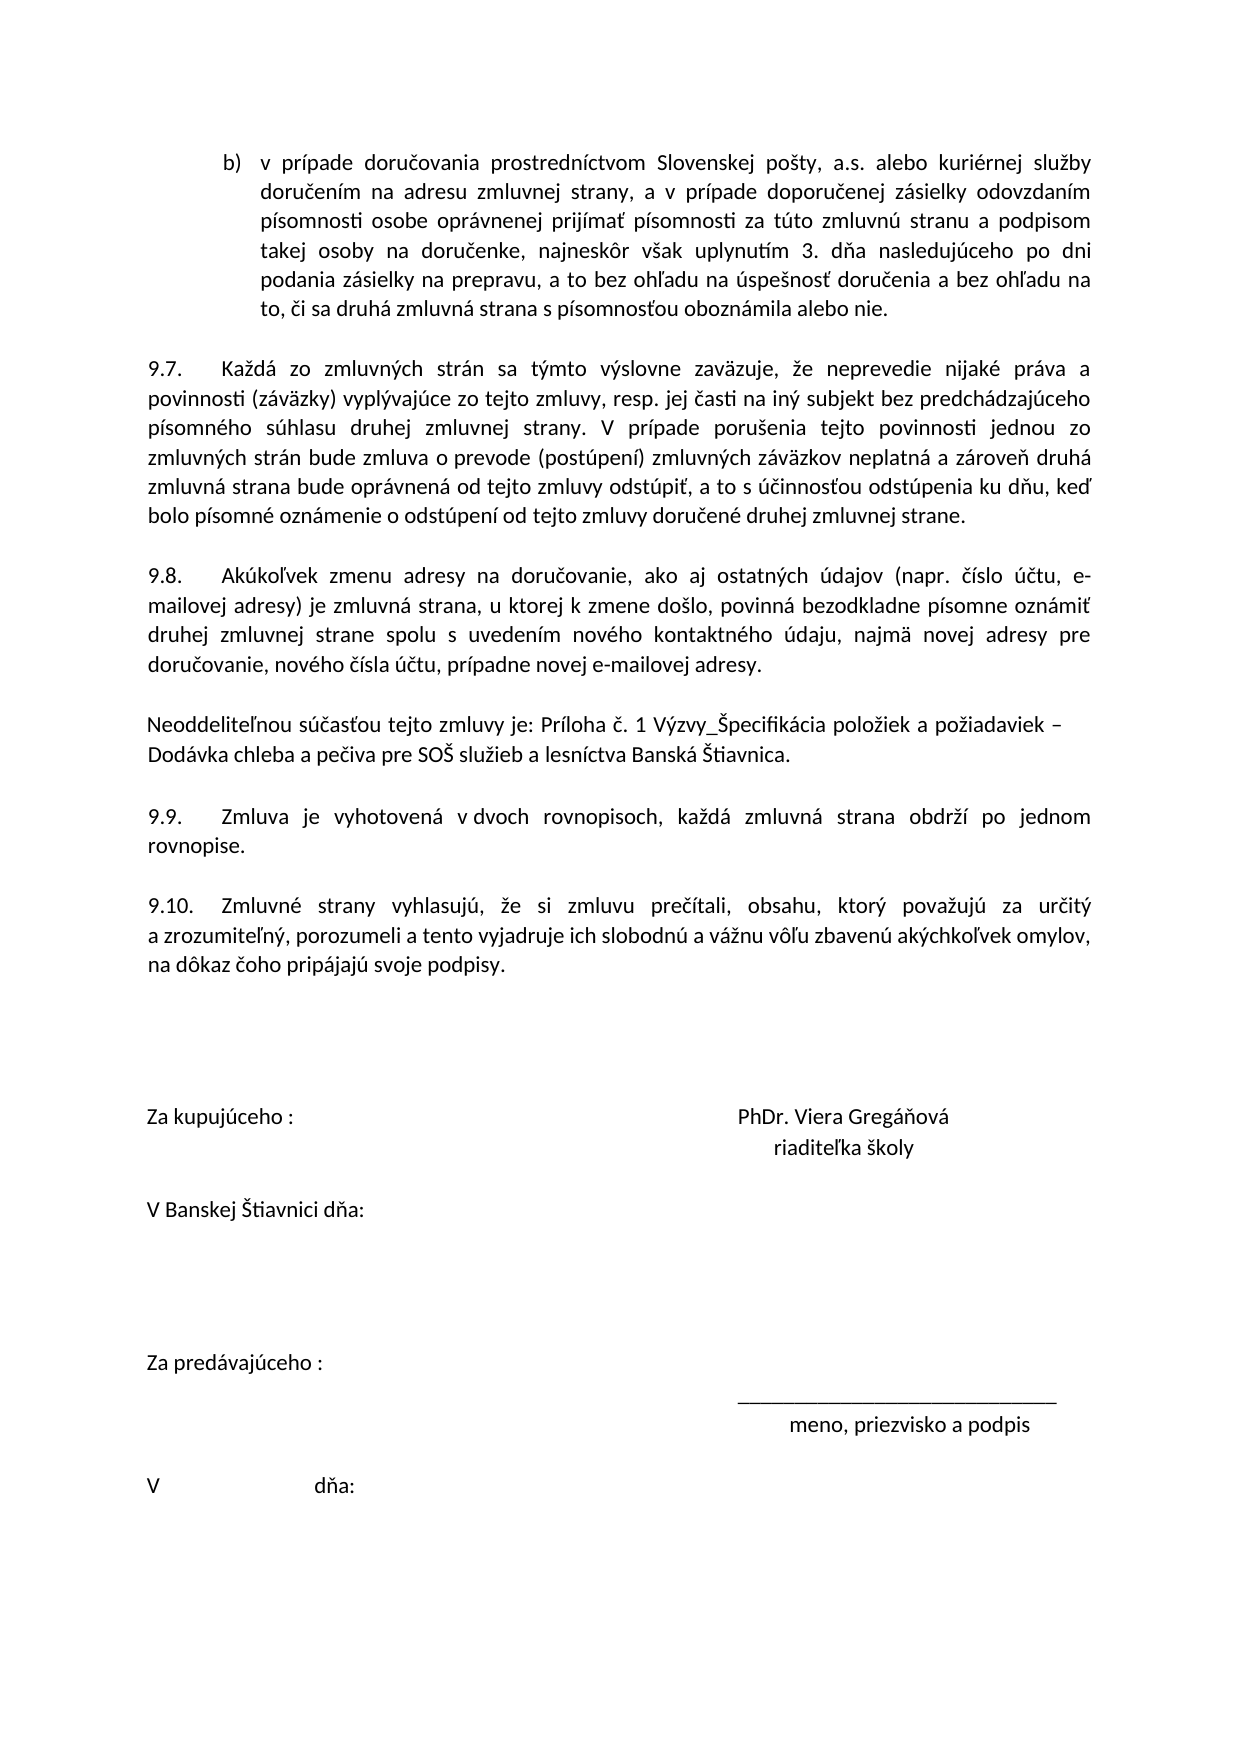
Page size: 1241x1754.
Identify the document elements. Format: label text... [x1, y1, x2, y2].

list Zmluva je vyhotovená v dvoch rovnopisoch, každá zmluvná strana obdrží po jednom rovnopise. [148, 802, 1093, 859]
list Akúkoľvek zmenu adresy na doručovanie, ako aj ostatných údajov (napr. číslo účtu, e-mailovej adresy) je zmluvná strana, u ktorej k zmene došlo, povinná bezodkladne písomne oznámiť druhej zmluvnej strane spolu s uvedením nového kontaktného údaju, najmä novej adresy pre doručovanie, nového čísla účtu, prípadne novej e-mailovej adresy. [148, 562, 1093, 678]
list ____________________________ [664, 1379, 1063, 1407]
list meno, priezvisko a podpis [147, 1410, 1063, 1438]
list v prípade doručovania prostredníctvom Slovenskej pošty, a.s. alebo kuriérnej služby doručením na adresu zmluvnej strany, a v prípade doporučenej zásielky odovzdaním písomnosti osobe oprávnenej prijímať písomnosti za túto zmluvnú stranu a podpisom takej osoby na doručenke, najneskôr však uplynutím 3. dňa nasledujúceho po dni podania zásielky na prepravu, a to bez ohľadu na úspešnosť doručenia a bez ohľadu na to, či sa druhá zmluvná strana s písomnosťou oboznámila alebo nie. [223, 148, 1093, 322]
list Za kupujúceho : PhDr. Viera Gregáňová [147, 1102, 1063, 1131]
list Za predávajúceho : [147, 1348, 1063, 1376]
list Neoddeliteľnou súčasťou tejto zmluvy je: Príloha č. 1 Výzvy_Špecifikácia položiek a požiadaviek – Dodávka chleba a pečiva pre SOŠ služieb a lesníctva Banská Štiavnica. [147, 710, 1063, 768]
list V dňa: [147, 1471, 1063, 1499]
list Zmluvné strany vyhlasujú, že si zmluvu prečítali, obsahu, ktorý považujú za určitý a zrozumiteľný, porozumeli a tento vyjadruje ich slobodnú a vážnu vôľu zbavenú akýchkoľvek omylov, na dôkaz čoho pripájajú svoje podpisy. [148, 891, 1093, 978]
list riaditeľka školy [147, 1133, 1063, 1192]
list Každá zo zmluvných strán sa týmto výslovne zaväzuje, že neprevedie nijaké práva a povinnosti (záväzky) vyplývajúce zo tejto zmluvy, resp. jej časti na iný subjekt bez predchádzajúceho písomného súhlasu druhej zmluvnej strany. V prípade porušenia tejto povinnosti jednou zo zmluvných strán bude zmluva o prevode (postúpení) zmluvných záväzkov neplatná a zároveň druhá zmluvná strana bude oprávnená od tejto zmluvy odstúpiť, a to s účinnosťou odstúpenia ku dňu, keď bolo písomné oznámenie o odstúpení od tejto zmluvy doručené druhej zmluvnej strane. [148, 354, 1093, 529]
list V Banskej Štiavnici dňa: [147, 1195, 1063, 1223]
